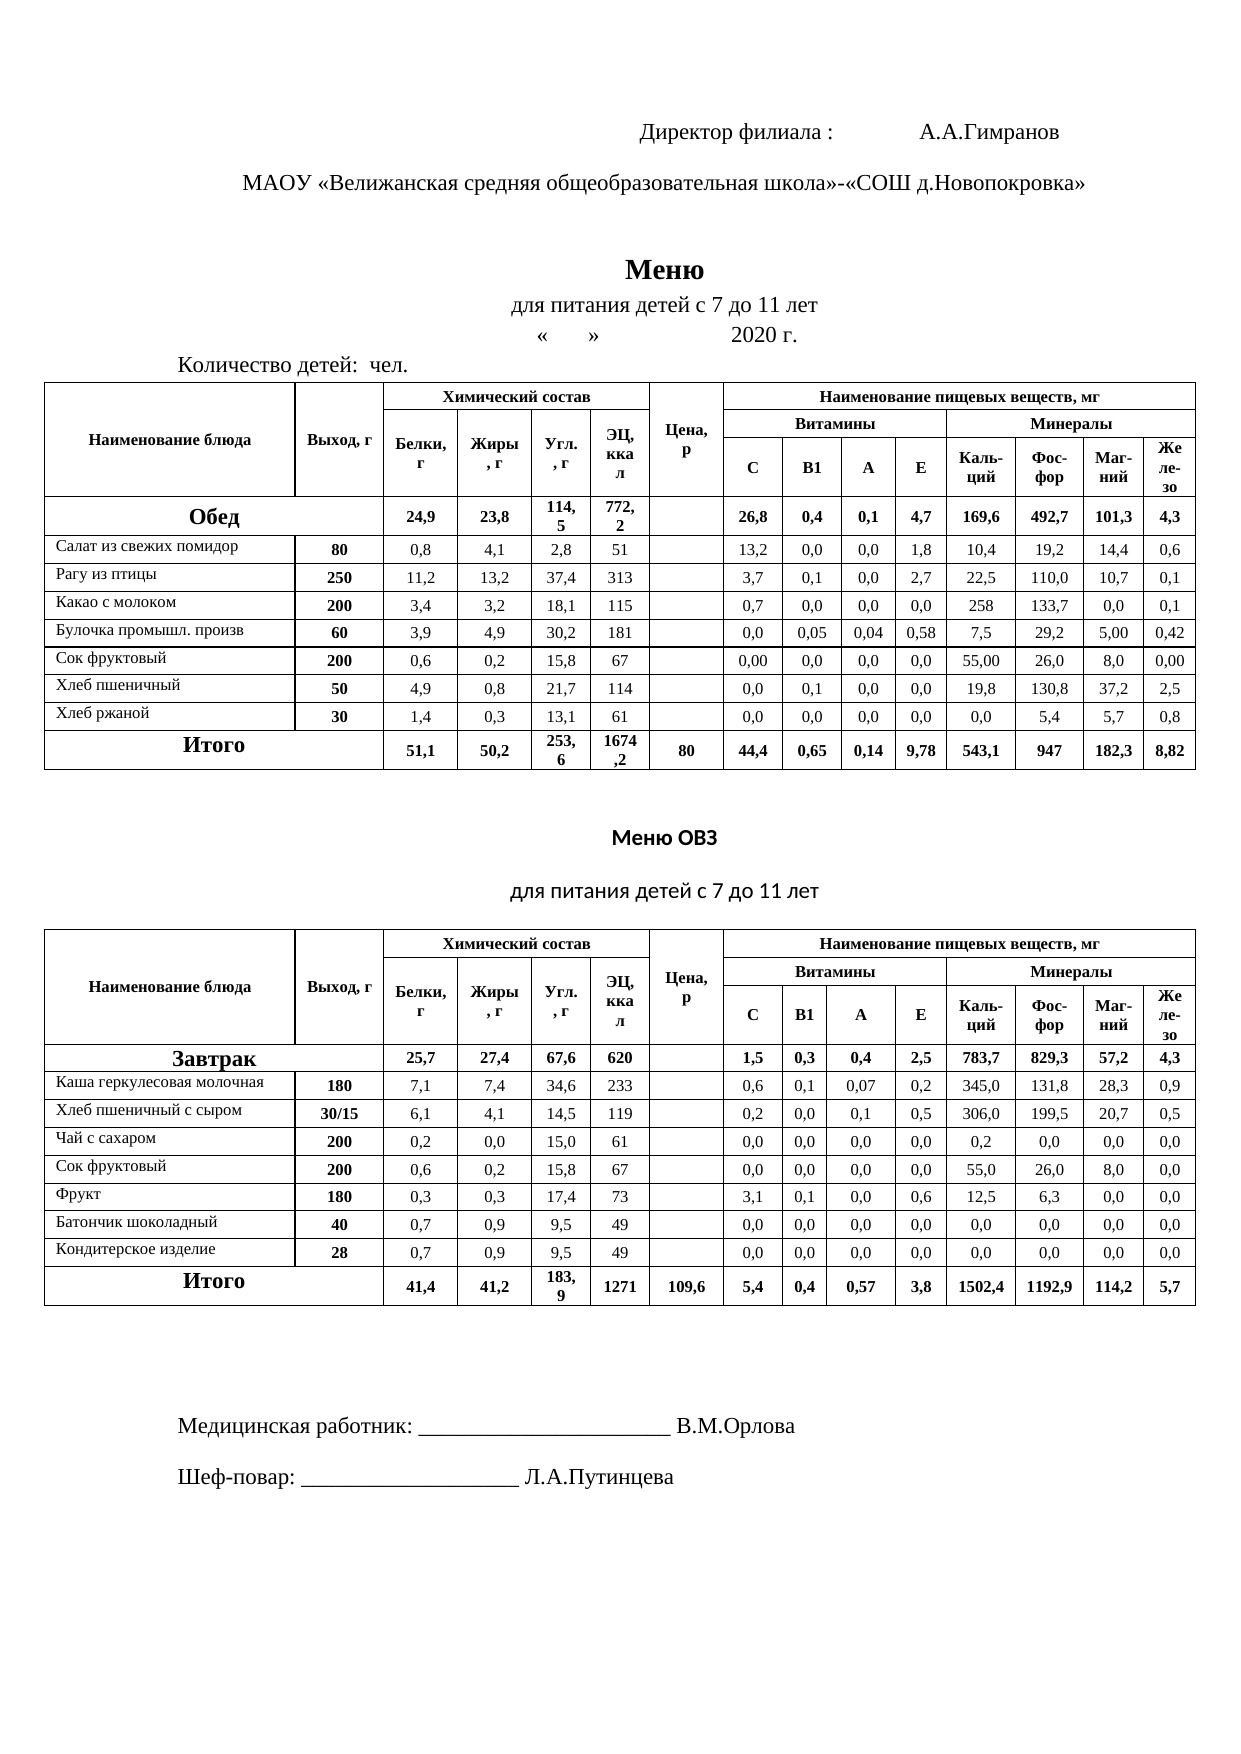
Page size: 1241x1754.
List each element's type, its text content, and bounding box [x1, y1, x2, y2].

table_cell 1192,9 [1016, 1267, 1083, 1305]
table_cell 0,00 [1144, 648, 1195, 674]
table_cell 1502,4 [947, 1267, 1015, 1305]
table_cell 7,4 [458, 1072, 531, 1099]
table_cell 0,0 [842, 703, 895, 730]
table_cell 4,1 [458, 536, 531, 563]
table_cell 55,00 [947, 648, 1015, 674]
table_cell 49 [591, 1211, 649, 1238]
table_cell 130,8 [1016, 675, 1083, 702]
table_cell 2,7 [896, 564, 946, 591]
table_cell 182,3 [1084, 731, 1143, 769]
table_cell 4,9 [458, 620, 531, 646]
table_cell 67,6 [532, 1045, 590, 1071]
table_cell Желе- зо [1144, 986, 1195, 1043]
table_cell 11,2 [384, 564, 457, 591]
table_cell 0,0 [1084, 1211, 1143, 1238]
table_cell [650, 1239, 723, 1266]
table_cell 258 [947, 592, 1015, 618]
table_cell 0,0 [1016, 1211, 1083, 1238]
table_cell 29,2 [1016, 620, 1083, 646]
table_cell 4,1 [458, 1100, 531, 1127]
table_cell ЭЦ, ккал [591, 958, 649, 1043]
table_cell 0,5 [1144, 1100, 1195, 1127]
table_cell [650, 1156, 723, 1182]
table_cell ЭЦ, ккал [591, 410, 649, 496]
table_cell 0,0 [1016, 1128, 1083, 1155]
table_cell 133,7 [1016, 592, 1083, 618]
table_cell 80 [296, 536, 383, 563]
table_cell 49 [591, 1239, 649, 1266]
table_cell Фос- фор [1016, 986, 1083, 1043]
table_cell 61 [591, 703, 649, 730]
table_cell 119 [591, 1100, 649, 1127]
table_cell 0,1 [1144, 564, 1195, 591]
table_cell 28 [296, 1239, 383, 1266]
table_cell 0,0 [896, 1156, 946, 1182]
table_cell 50,2 [458, 731, 531, 769]
table_cell А [842, 438, 895, 496]
table_cell 55,0 [947, 1156, 1015, 1182]
table_cell 15,0 [532, 1128, 590, 1155]
table_cell [650, 1072, 723, 1099]
table_cell 7,5 [947, 620, 1015, 646]
table_cell 26,0 [1016, 648, 1083, 674]
table_cell 3,4 [384, 592, 457, 618]
table_cell Каль- ций [947, 438, 1015, 496]
table_cell 3,9 [384, 620, 457, 646]
table_cell Каль- ций [947, 986, 1015, 1043]
table_cell 9,5 [532, 1211, 590, 1238]
table_cell 0,0 [783, 536, 841, 563]
table_cell 829,3 [1016, 1045, 1083, 1071]
table_cell 0,0 [724, 1211, 782, 1238]
table_cell 0,0 [947, 1239, 1015, 1266]
table_cell 183,9 [532, 1267, 590, 1305]
table_cell 0,14 [842, 731, 895, 769]
text для питания детей с 7 до 11 лет [177, 876, 1152, 904]
text « » 2020 г. [177, 321, 1152, 347]
table_cell 0,0 [1084, 1184, 1143, 1210]
table_cell 4,3 [1144, 1045, 1195, 1071]
table_cell 0,2 [458, 648, 531, 674]
table_cell 0,0 [842, 564, 895, 591]
table_cell 492,7 [1016, 497, 1083, 535]
table_cell Чай с сахаром [45, 1128, 294, 1155]
text Медицинская работник: ______________________ В.М.Орлова [177, 1412, 1152, 1439]
table_cell 0,2 [896, 1072, 946, 1099]
table_cell [650, 648, 723, 674]
table_cell 0,0 [724, 1156, 782, 1182]
table_cell Угл., г [532, 958, 590, 1043]
table_cell 30 [296, 703, 383, 730]
table_cell 0,0 [783, 703, 841, 730]
table_cell 2,8 [532, 536, 590, 563]
table_cell 0,58 [896, 620, 946, 646]
table_cell Салат из свежих помидор [45, 536, 294, 563]
table_cell С [724, 438, 782, 496]
table_cell 0,1 [842, 497, 895, 535]
table_cell Хлеб пшеничный с сыром [45, 1100, 294, 1127]
table_cell 0,6 [384, 648, 457, 674]
table_cell 114,5 [532, 497, 590, 535]
table_cell 0,3 [384, 1184, 457, 1210]
table_header Выход, г [296, 383, 383, 496]
table_cell Е [896, 438, 946, 496]
table_cell 6,3 [1016, 1184, 1083, 1210]
table_cell Е [896, 986, 946, 1043]
table_cell 20,7 [1084, 1100, 1143, 1127]
table_cell 0,0 [1084, 1128, 1143, 1155]
table_cell 0,0 [783, 648, 841, 674]
table_cell 0,0 [783, 1156, 826, 1182]
text Количество детей: чел. [177, 351, 1152, 378]
table_cell 3,7 [724, 564, 782, 591]
table_cell 0,1 [783, 675, 841, 702]
table_cell 0,0 [896, 1128, 946, 1155]
table_cell 73 [591, 1184, 649, 1210]
table_header Наименование блюда [45, 383, 294, 496]
table_cell 0,0 [827, 1239, 895, 1266]
table_cell Итого [45, 731, 383, 769]
table_cell 0,0 [724, 1239, 782, 1266]
table_cell Маг- ний [1084, 986, 1143, 1043]
table_cell 0,0 [724, 703, 782, 730]
table_cell 543,1 [947, 731, 1015, 769]
table_cell 0,0 [1144, 1211, 1195, 1238]
table_cell 14,5 [532, 1100, 590, 1127]
table_cell 0,42 [1144, 620, 1195, 646]
table_cell 19,2 [1016, 536, 1083, 563]
table_cell 60 [296, 620, 383, 646]
table_cell 0,1 [783, 1184, 826, 1210]
table_cell 0,0 [1144, 1156, 1195, 1182]
table_cell Сок фруктовый [45, 648, 294, 674]
table_header Цена, р [650, 930, 723, 1043]
table_cell 0,0 [724, 620, 782, 646]
table_cell 30,2 [532, 620, 590, 646]
table_cell 26,8 [724, 497, 782, 535]
table_cell 5,7 [1084, 703, 1143, 730]
table_cell 313 [591, 564, 649, 591]
table_cell 0,0 [1084, 592, 1143, 618]
table_cell В1 [783, 986, 826, 1043]
table_cell Завтрак [45, 1045, 383, 1071]
table_cell Желе- зо [1144, 438, 1195, 496]
text МАОУ «Велижанская средняя общеобразовательная школа»-«СОШ д.Новопокровка» [177, 169, 1152, 196]
table_cell 783,7 [947, 1045, 1015, 1071]
text Меню ОВЗ [177, 823, 1152, 851]
table_cell 1271 [591, 1267, 649, 1305]
table_cell 0,2 [947, 1128, 1015, 1155]
table_header Химический состав [384, 930, 649, 957]
table_cell 13,1 [532, 703, 590, 730]
table_cell 180 [296, 1072, 383, 1099]
table_cell Белки, г [384, 410, 457, 496]
table_cell Угл., г [532, 410, 590, 496]
table_cell Белки, г [384, 958, 457, 1043]
table_cell 0,0 [896, 1239, 946, 1266]
table_cell А [827, 986, 895, 1043]
table_cell 61 [591, 1128, 649, 1155]
table_cell 27,4 [458, 1045, 531, 1071]
table_cell [650, 1184, 723, 1210]
table_cell 200 [296, 1156, 383, 1182]
table_cell 51 [591, 536, 649, 563]
text Меню [177, 252, 1152, 286]
table_cell 0,0 [1144, 1239, 1195, 1266]
table_header Цена, р [650, 383, 723, 496]
table_cell 0,0 [842, 592, 895, 618]
table_cell 0,4 [783, 1267, 826, 1305]
table_cell 0,0 [1144, 1184, 1195, 1210]
table_cell 80 [650, 731, 723, 769]
table_cell 15,8 [532, 648, 590, 674]
table_cell 0,4 [783, 497, 841, 535]
table_cell Рагу из птицы [45, 564, 294, 591]
table_cell 21,7 [532, 675, 590, 702]
table_cell 0,04 [842, 620, 895, 646]
table_cell 0,07 [827, 1072, 895, 1099]
table_cell 14,4 [1084, 536, 1143, 563]
table_cell 2,5 [896, 1045, 946, 1071]
table_cell 1,5 [724, 1045, 782, 1071]
table_cell 0,1 [1144, 592, 1195, 618]
table_cell 1,8 [896, 536, 946, 563]
table_cell 13,2 [724, 536, 782, 563]
table_cell 12,5 [947, 1184, 1015, 1210]
table_cell 0,7 [384, 1211, 457, 1238]
table_cell Жиры, г [458, 410, 531, 496]
table_cell [650, 703, 723, 730]
table_cell 6,1 [384, 1100, 457, 1127]
table_cell 0,65 [783, 731, 841, 769]
table_cell 0,0 [1016, 1239, 1083, 1266]
table_cell 67 [591, 1156, 649, 1182]
table_cell В1 [783, 438, 841, 496]
table_cell 0,5 [896, 1100, 946, 1127]
table_cell 5,4 [1016, 703, 1083, 730]
table_cell 0,7 [724, 592, 782, 618]
table_cell 0,0 [458, 1128, 531, 1155]
table_cell 28,3 [1084, 1072, 1143, 1099]
table_cell 5,00 [1084, 620, 1143, 646]
table_cell 23,8 [458, 497, 531, 535]
table_cell 0,3 [783, 1045, 826, 1071]
table_cell 253,6 [532, 731, 590, 769]
table_cell 0,2 [384, 1128, 457, 1155]
table_cell 306,0 [947, 1100, 1015, 1127]
table_cell 0,9 [458, 1239, 531, 1266]
table_cell 40 [296, 1211, 383, 1238]
table_cell 0,0 [896, 648, 946, 674]
table_cell 7,1 [384, 1072, 457, 1099]
table_cell 5,4 [724, 1267, 782, 1305]
table_cell 37,2 [1084, 675, 1143, 702]
table_cell 0,0 [1084, 1239, 1143, 1266]
table_cell 0,9 [1144, 1072, 1195, 1099]
table_header Наименование пищевых веществ, мг [724, 383, 1195, 409]
text Шеф-повар: ___________________ Л.А.Путинцева [177, 1463, 1152, 1490]
table_cell 44,4 [724, 731, 782, 769]
table_cell Хлеб пшеничный [45, 675, 294, 702]
table_cell 200 [296, 1128, 383, 1155]
table_cell 947 [1016, 731, 1083, 769]
table_cell 0,0 [783, 1211, 826, 1238]
table_cell 345,0 [947, 1072, 1015, 1099]
table_cell 10,4 [947, 536, 1015, 563]
table_cell 3,8 [896, 1267, 946, 1305]
table_cell 4,3 [1144, 497, 1195, 535]
table_cell 30/15 [296, 1100, 383, 1127]
table_cell 26,0 [1016, 1156, 1083, 1182]
table_cell 0,0 [842, 536, 895, 563]
table_cell 0,3 [458, 703, 531, 730]
table_cell 4,9 [384, 675, 457, 702]
table_cell 200 [296, 648, 383, 674]
table_cell 0,2 [724, 1100, 782, 1127]
table_cell 0,0 [783, 1100, 826, 1127]
table_cell [650, 675, 723, 702]
table_cell 0,7 [384, 1239, 457, 1266]
table_cell 101,3 [1084, 497, 1143, 535]
table_cell 0,0 [947, 703, 1015, 730]
table_cell 0,8 [1144, 703, 1195, 730]
table_cell 1,4 [384, 703, 457, 730]
table_cell 4,7 [896, 497, 946, 535]
table_cell 9,5 [532, 1239, 590, 1266]
table_cell 17,4 [532, 1184, 590, 1210]
table_cell 34,6 [532, 1072, 590, 1099]
table_cell 0,0 [947, 1211, 1015, 1238]
table_cell Булочка промышл. произв [45, 620, 294, 646]
table_cell 0,0 [724, 675, 782, 702]
table_cell 199,5 [1016, 1100, 1083, 1127]
table_cell 0,1 [783, 564, 841, 591]
table_cell 0,1 [783, 1072, 826, 1099]
table_cell 115 [591, 592, 649, 618]
table_cell 3,2 [458, 592, 531, 618]
text для питания детей с 7 до 11 лет [177, 291, 1152, 317]
table_cell Фос- фор [1016, 438, 1083, 496]
table_cell 0,0 [827, 1128, 895, 1155]
table_cell 8,0 [1084, 1156, 1143, 1182]
table_cell 50 [296, 675, 383, 702]
table_cell Сок фруктовый [45, 1156, 294, 1182]
table_cell Какао с молоком [45, 592, 294, 618]
table_cell 114 [591, 675, 649, 702]
table_cell 0,8 [384, 536, 457, 563]
table_header Наименование пищевых веществ, мг [724, 930, 1195, 957]
table_cell [650, 592, 723, 618]
table_cell 233 [591, 1072, 649, 1099]
table_cell 18,1 [532, 592, 590, 618]
table_cell 181 [591, 620, 649, 646]
table_cell 0,0 [896, 1211, 946, 1238]
table_cell 0,6 [896, 1184, 946, 1210]
table_cell 8,0 [1084, 648, 1143, 674]
table_cell 0,0 [842, 648, 895, 674]
table_cell 0,0 [724, 1128, 782, 1155]
table_cell 131,8 [1016, 1072, 1083, 1099]
table_cell 110,0 [1016, 564, 1083, 591]
table_cell 41,4 [384, 1267, 457, 1305]
table_cell [650, 497, 723, 535]
table_cell 37,4 [532, 564, 590, 591]
table_cell 0,4 [827, 1045, 895, 1071]
table_cell Итого [45, 1267, 383, 1305]
table_header Выход, г [296, 930, 383, 1043]
table_cell 24,9 [384, 497, 457, 535]
table_cell 109,6 [650, 1267, 723, 1305]
table_cell 0,1 [827, 1100, 895, 1127]
table_cell 200 [296, 592, 383, 618]
table_cell [650, 1211, 723, 1238]
table_cell 0,3 [458, 1184, 531, 1210]
table_cell 15,8 [532, 1156, 590, 1182]
table_header Химический состав [384, 383, 649, 409]
table_cell 3,1 [724, 1184, 782, 1210]
table_cell 0,9 [458, 1211, 531, 1238]
table_cell 22,5 [947, 564, 1015, 591]
table_cell 57,2 [1084, 1045, 1143, 1071]
table_cell Маг- ний [1084, 438, 1143, 496]
text Директор филиала : А.А.Гимранов [177, 118, 1152, 144]
table_cell Каша геркулесовая молочная [45, 1072, 294, 1099]
table_cell 0,6 [384, 1156, 457, 1182]
table_cell 8,82 [1144, 731, 1195, 769]
table_cell Минералы [947, 958, 1195, 985]
table_cell 2,5 [1144, 675, 1195, 702]
table_cell 0,57 [827, 1267, 895, 1305]
table_cell 0,2 [458, 1156, 531, 1182]
table_cell С [724, 986, 782, 1043]
table_cell 0,0 [842, 675, 895, 702]
table_cell [650, 1128, 723, 1155]
table_cell 19,8 [947, 675, 1015, 702]
table_cell Минералы [947, 410, 1195, 437]
table_cell 41,2 [458, 1267, 531, 1305]
table_cell 25,7 [384, 1045, 457, 1071]
table_cell 180 [296, 1184, 383, 1210]
table_cell 0,05 [783, 620, 841, 646]
table_cell 9,78 [896, 731, 946, 769]
table_cell [650, 564, 723, 591]
table_cell 1674,2 [591, 731, 649, 769]
table_cell [650, 536, 723, 563]
table_cell 620 [591, 1045, 649, 1071]
table_cell 0,0 [783, 592, 841, 618]
table_cell 0,8 [458, 675, 531, 702]
table_cell 0,6 [724, 1072, 782, 1099]
table_cell 13,2 [458, 564, 531, 591]
table_cell Витамины [724, 410, 946, 437]
table_cell 250 [296, 564, 383, 591]
table_cell [650, 1045, 723, 1071]
table_cell 772,2 [591, 497, 649, 535]
table_cell 169,6 [947, 497, 1015, 535]
table_cell Батончик шоколадный [45, 1211, 294, 1238]
table_cell 51,1 [384, 731, 457, 769]
table_cell 0,0 [827, 1211, 895, 1238]
table_cell 0,00 [724, 648, 782, 674]
table_cell [650, 620, 723, 646]
table_cell Обед [45, 497, 383, 535]
table_cell 0,0 [896, 592, 946, 618]
table_cell Жиры, г [458, 958, 531, 1043]
table_cell 114,2 [1084, 1267, 1143, 1305]
table_cell 10,7 [1084, 564, 1143, 591]
table_cell 0,0 [827, 1156, 895, 1182]
table_cell 5,7 [1144, 1267, 1195, 1305]
table_cell [650, 1100, 723, 1127]
table_cell 0,0 [827, 1184, 895, 1210]
table_cell 0,0 [1144, 1128, 1195, 1155]
table_header Наименование блюда [45, 930, 294, 1043]
table_cell Хлеб ржаной [45, 703, 294, 730]
table_cell 67 [591, 648, 649, 674]
table_cell 0,0 [783, 1239, 826, 1266]
table_cell Витамины [724, 958, 946, 985]
table_cell 0,0 [896, 703, 946, 730]
table_cell 0,0 [783, 1128, 826, 1155]
table_cell 0,6 [1144, 536, 1195, 563]
table_cell 0,0 [896, 675, 946, 702]
table_cell Кондитерское изделие [45, 1239, 294, 1266]
table_cell Фрукт [45, 1184, 294, 1210]
